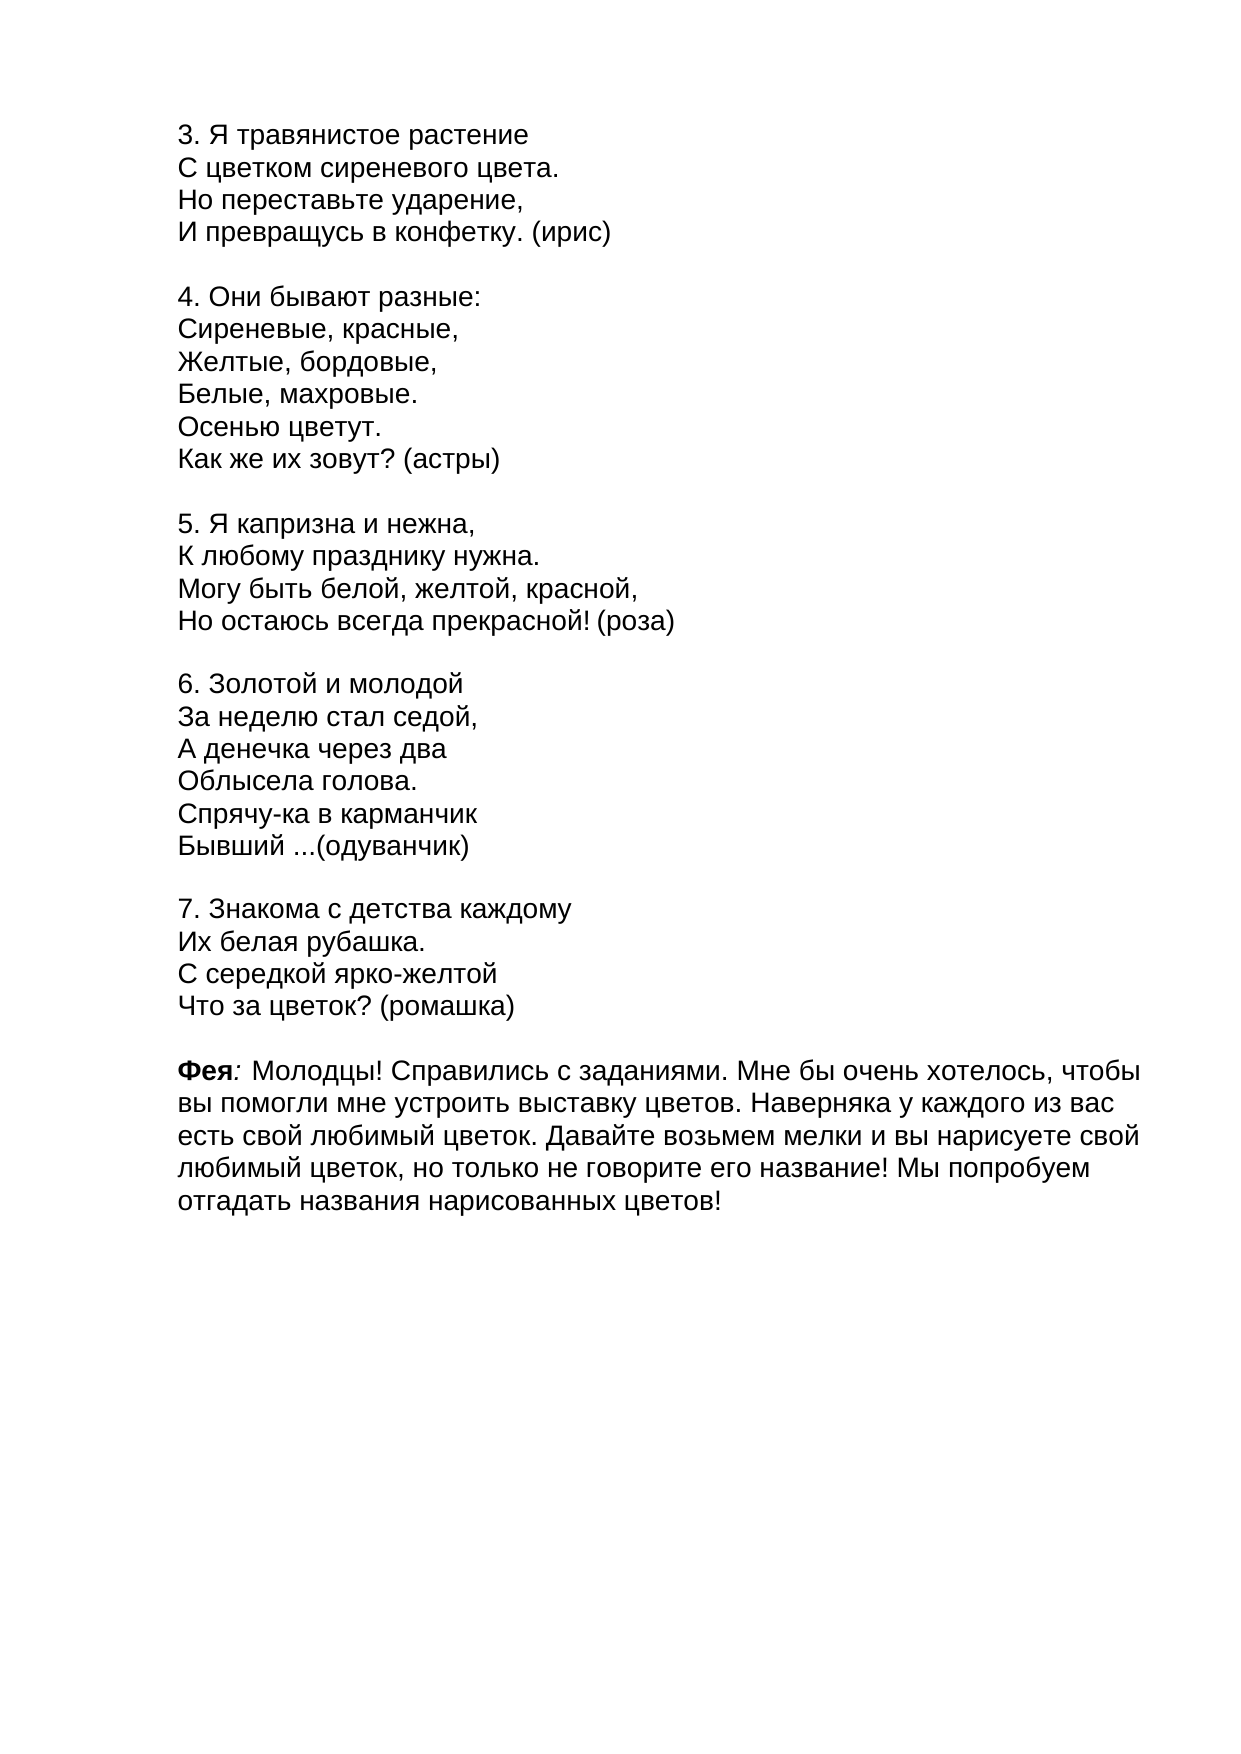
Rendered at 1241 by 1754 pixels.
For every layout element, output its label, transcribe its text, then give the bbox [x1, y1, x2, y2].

text 4. Они бывают разные: [177, 280, 1152, 312]
text Могу быть белой, желтой, красной, [177, 572, 1152, 604]
text И превращусь в конфетку. (ирис) [177, 215, 1152, 248]
text Желтые, бордовые, [177, 345, 1152, 377]
text Что за цветок? (ромашка) [177, 989, 1152, 1022]
text 5. Я капризна и нежна, [177, 507, 1152, 539]
text Сиреневые, красные, [177, 312, 1152, 345]
text Осенью цветут. [177, 410, 1152, 442]
text Как же их зовут? (астры) [177, 442, 1152, 474]
text К любому празднику нужна. [177, 539, 1152, 572]
text Фея: Молодцы! Справились с заданиями. Мне бы очень хотелось, чтобы вы помогли мне устроить выставку цветов. Наверняка у каждого из вас есть свой любимый цветок. Давайте возьмем мелки и вы нарисуете свой любимый цветок, но только не говорите его название! Мы попробуем отгадать названия нарисованных цветов! [177, 1022, 1152, 1216]
text Но остаюсь всегда прекрасной! (роза) [177, 604, 1152, 636]
text С середкой ярко-желтой [177, 957, 1152, 989]
text Их белая рубашка. [177, 924, 1152, 957]
text Но переставьте ударение, [177, 183, 1152, 215]
text 6. Золотой и молодой За неделю стал седой, А денечка через два Облысела голова. Спрячу-ка в карманчик Бывший ...(одуванчик) [177, 667, 1152, 861]
text 3. Я травянистое растение [177, 118, 1152, 151]
text 7. Знакома с детства каждому [177, 892, 1152, 924]
text Белые, махровые. [177, 377, 1152, 410]
text С цветком сиреневого цвета. [177, 151, 1152, 183]
